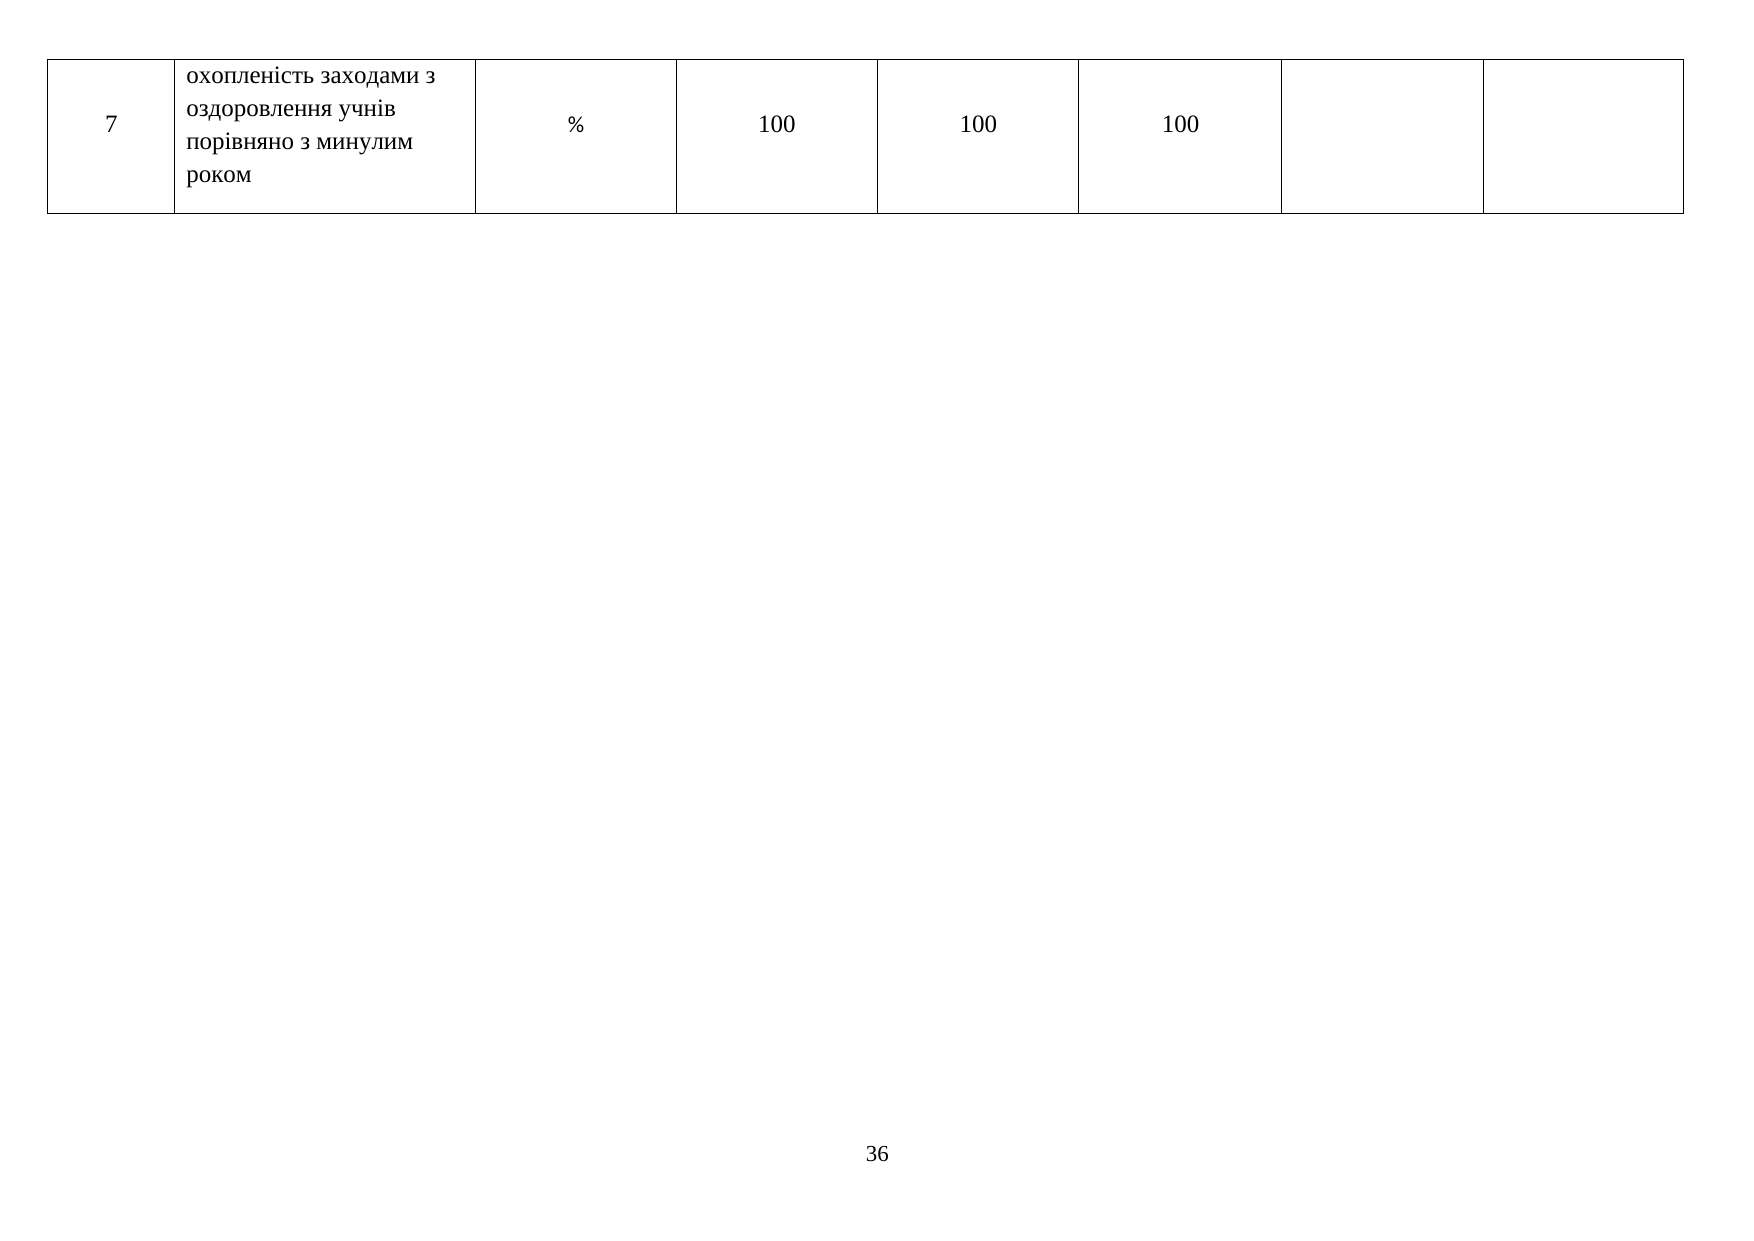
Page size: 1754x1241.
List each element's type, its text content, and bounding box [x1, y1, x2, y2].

table_cell 100 [1079, 60, 1281, 213]
table_cell 7 [48, 60, 174, 213]
table_cell % [476, 60, 676, 213]
table_cell 100 [677, 60, 877, 213]
table_cell [1282, 60, 1483, 213]
table_cell [1484, 60, 1683, 213]
table_cell охопленість заходами з оздоровлення учнів порівняно з минулим роком [175, 60, 475, 213]
table_cell 100 [878, 60, 1078, 213]
